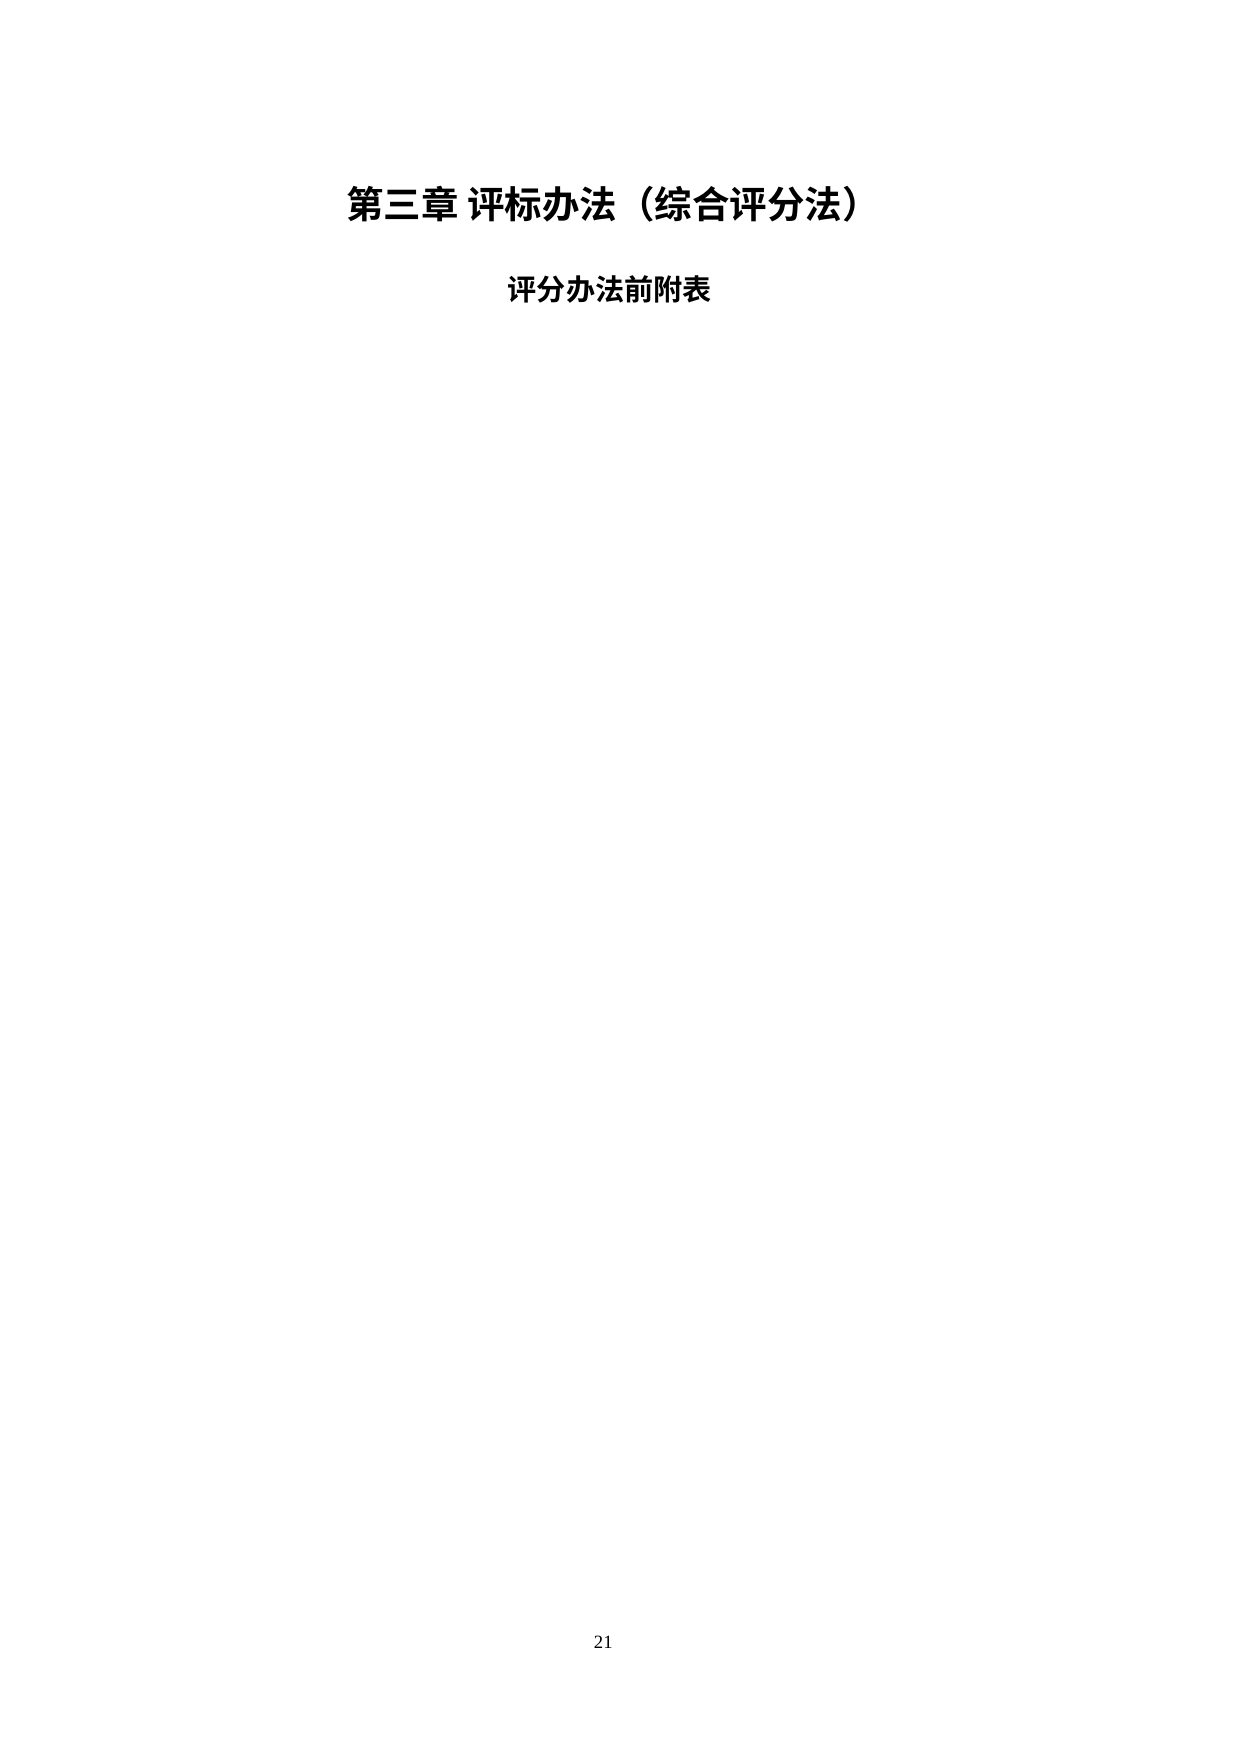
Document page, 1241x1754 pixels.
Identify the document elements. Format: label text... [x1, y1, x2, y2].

title 评标办法（综合评分法） [95, 162, 1131, 241]
text 评分办法前附表 [95, 248, 1124, 327]
